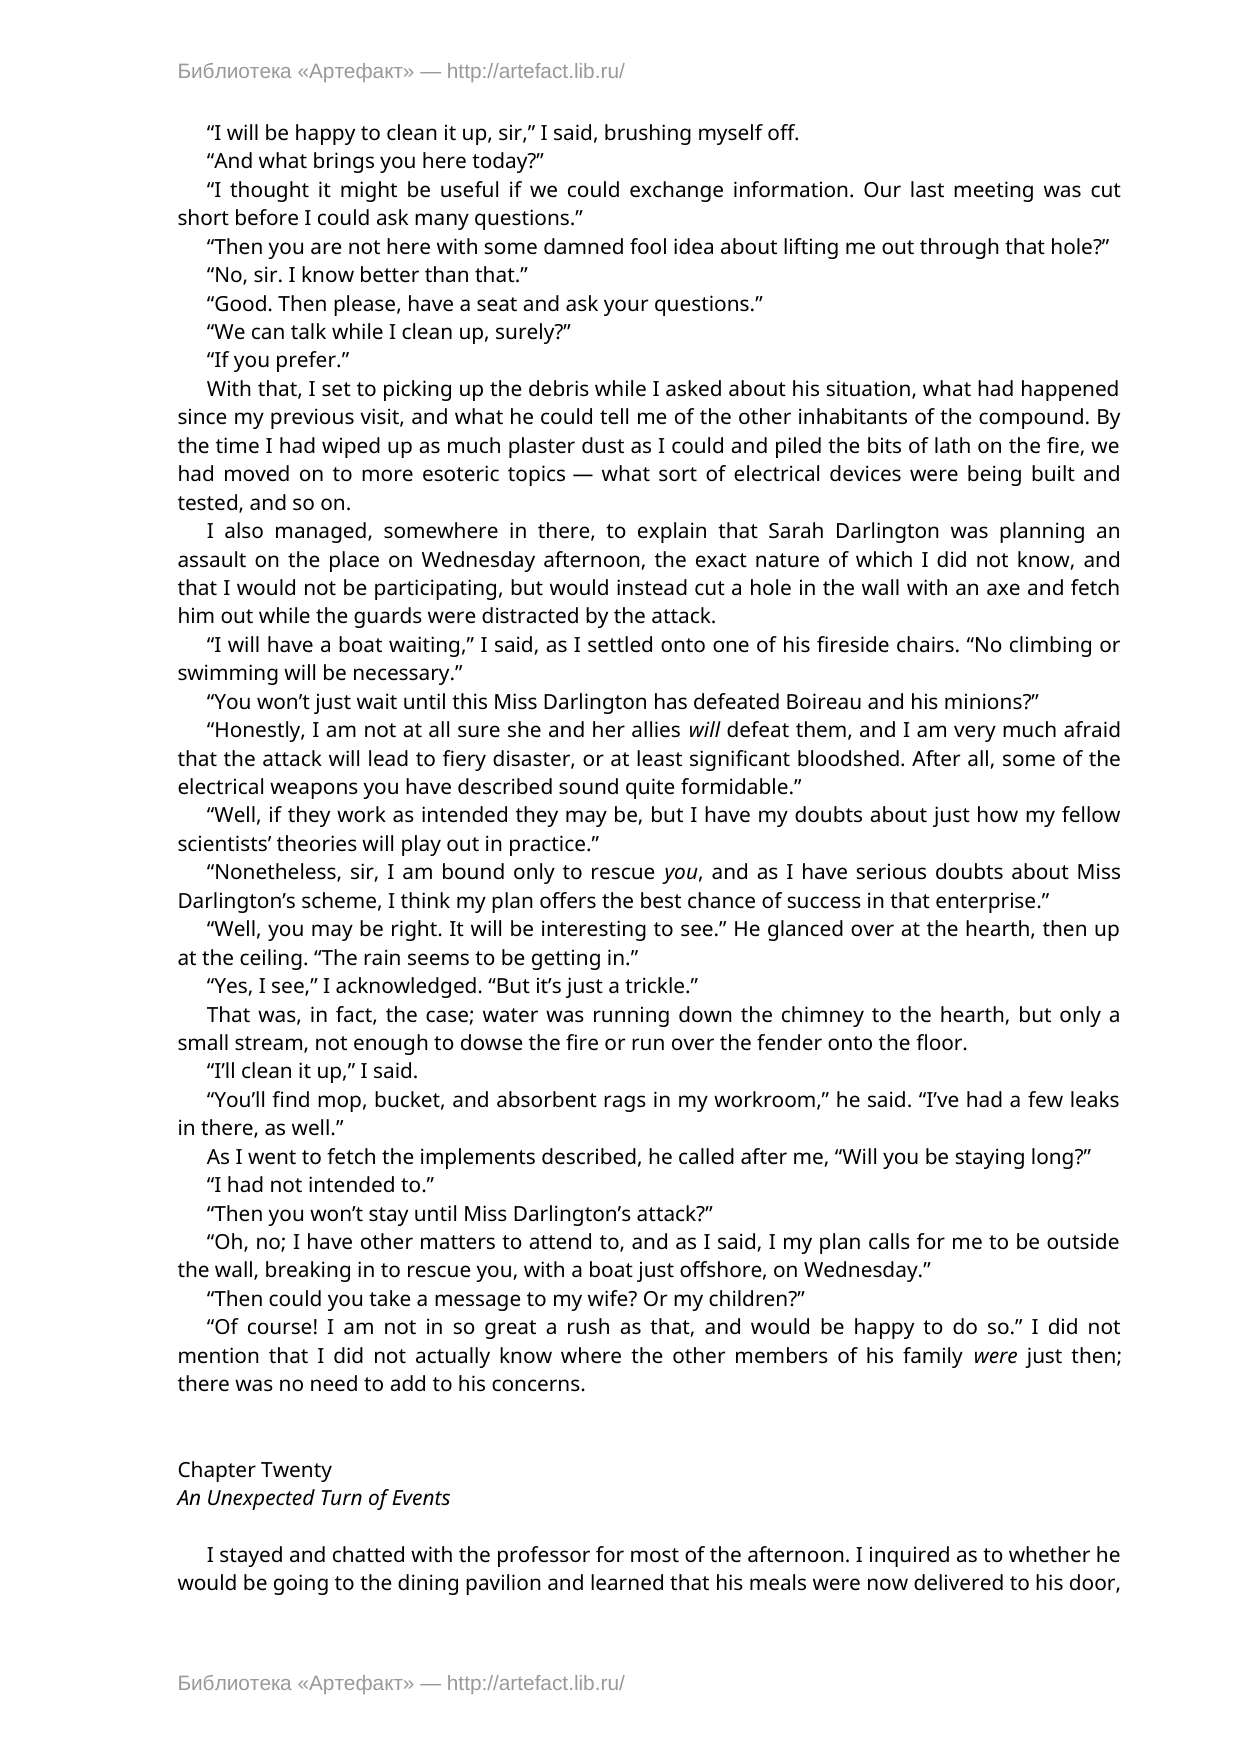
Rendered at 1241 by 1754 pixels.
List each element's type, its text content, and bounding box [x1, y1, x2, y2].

text “We can talk while I clean up, surely?” [177, 317, 1122, 346]
text “Well, if they work as intended they may be, but I have my doubts about just how my fellow scientists’ theories will play out in practice.” [177, 801, 1122, 857]
text “Then you are not here with some damned fool idea about lifting me out through that hole?” [177, 232, 1122, 260]
text That was, in fact, the case; water was running down the chimney to the hearth, but only a small stream, not enough to dowse the fire or run over the fender onto the floor. [177, 1000, 1122, 1057]
text “And what brings you here today?” [177, 147, 1122, 175]
text “Good. Then please, have a seat and ask your questions.” [177, 289, 1122, 317]
text “If you prefer.” [177, 346, 1122, 374]
text “You’ll find mop, bucket, and absorbent rags in my workroom,” he said. “I’ve had a few leaks in there, as well.” [177, 1085, 1122, 1142]
text “I will have a boat waiting,” I said, as I settled onto one of his fireside chairs. “No climbing or swimming will be necessary.” [177, 630, 1122, 687]
text “Honestly, I am not at all sure she and her allies will defeat them, and I am very much afraid that the attack will lead to fiery disaster, or at least significant bloodshed. After all, some of the electrical weapons you have described sound quite formidable.” [177, 715, 1122, 801]
text “I’ll clean it up,” I said. [177, 1057, 1122, 1085]
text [177, 1540, 1122, 1597]
text “Oh, no; I have other matters to attend to, and as I said, I my plan calls for me to be outside the wall, breaking in to rescue you, with a boat just offshore, on Wednesday.” [177, 1227, 1122, 1284]
text “I thought it might be useful if we could exchange information. Our last meeting was cut short before I could ask many questions.” [177, 175, 1122, 232]
text As I went to fetch the implements described, he called after me, “Will you be staying long?” [177, 1142, 1122, 1170]
text With that, I set to picking up the debris while I asked about his situation, what had happened since my previous visit, and what he could tell me of the other inhabitants of the compound. By the time I had wiped up as much plaster dust as I could and piled the bits of lath on the fire, we had moved on to more esoteric topics — what sort of electrical devices were being built and tested, and so on. [177, 374, 1122, 516]
text “No, sir. I know better than that.” [177, 260, 1122, 289]
text “Then could you take a message to my wife? Or my children?” [177, 1284, 1122, 1312]
text “I had not intended to.” [177, 1170, 1122, 1199]
text “I will be happy to clean it up, sir,” I said, brushing myself off. [177, 118, 1122, 147]
text An Unexpected Turn of Events [177, 1483, 1122, 1512]
text “Yes, I see,” I acknowledged. “But it’s just a trickle.” [177, 971, 1122, 1000]
text I also managed, somewhere in there, to explain that Sarah Darlington was planning an assault on the place on Wednesday afternoon, the exact nature of which I did not know, and that I would not be participating, but would instead cut a hole in the wall with an axe and fetch him out while the guards were distracted by the attack. [177, 516, 1122, 630]
text “Then you won’t stay until Miss Darlington’s attack?” [177, 1199, 1122, 1227]
text “Of course! I am not in so great a rush as that, and would be happy to do so.” I did not mention that I did not actually know where the other members of his family were just then; there was no need to add to his concerns. [177, 1312, 1122, 1398]
text Chapter Twenty [177, 1455, 1122, 1483]
text “Nonetheless, sir, I am bound only to rescue you, and as I have serious doubts about Miss Darlington’s scheme, I think my plan offers the best chance of success in that enterprise.” [177, 857, 1122, 914]
text “You won’t just wait until this Miss Darlington has defeated Boireau and his minions?” [177, 687, 1122, 715]
text “Well, you may be right. It will be interesting to see.” He glanced over at the hearth, then up at the ceiling. “The rain seems to be getting in.” [177, 914, 1122, 971]
